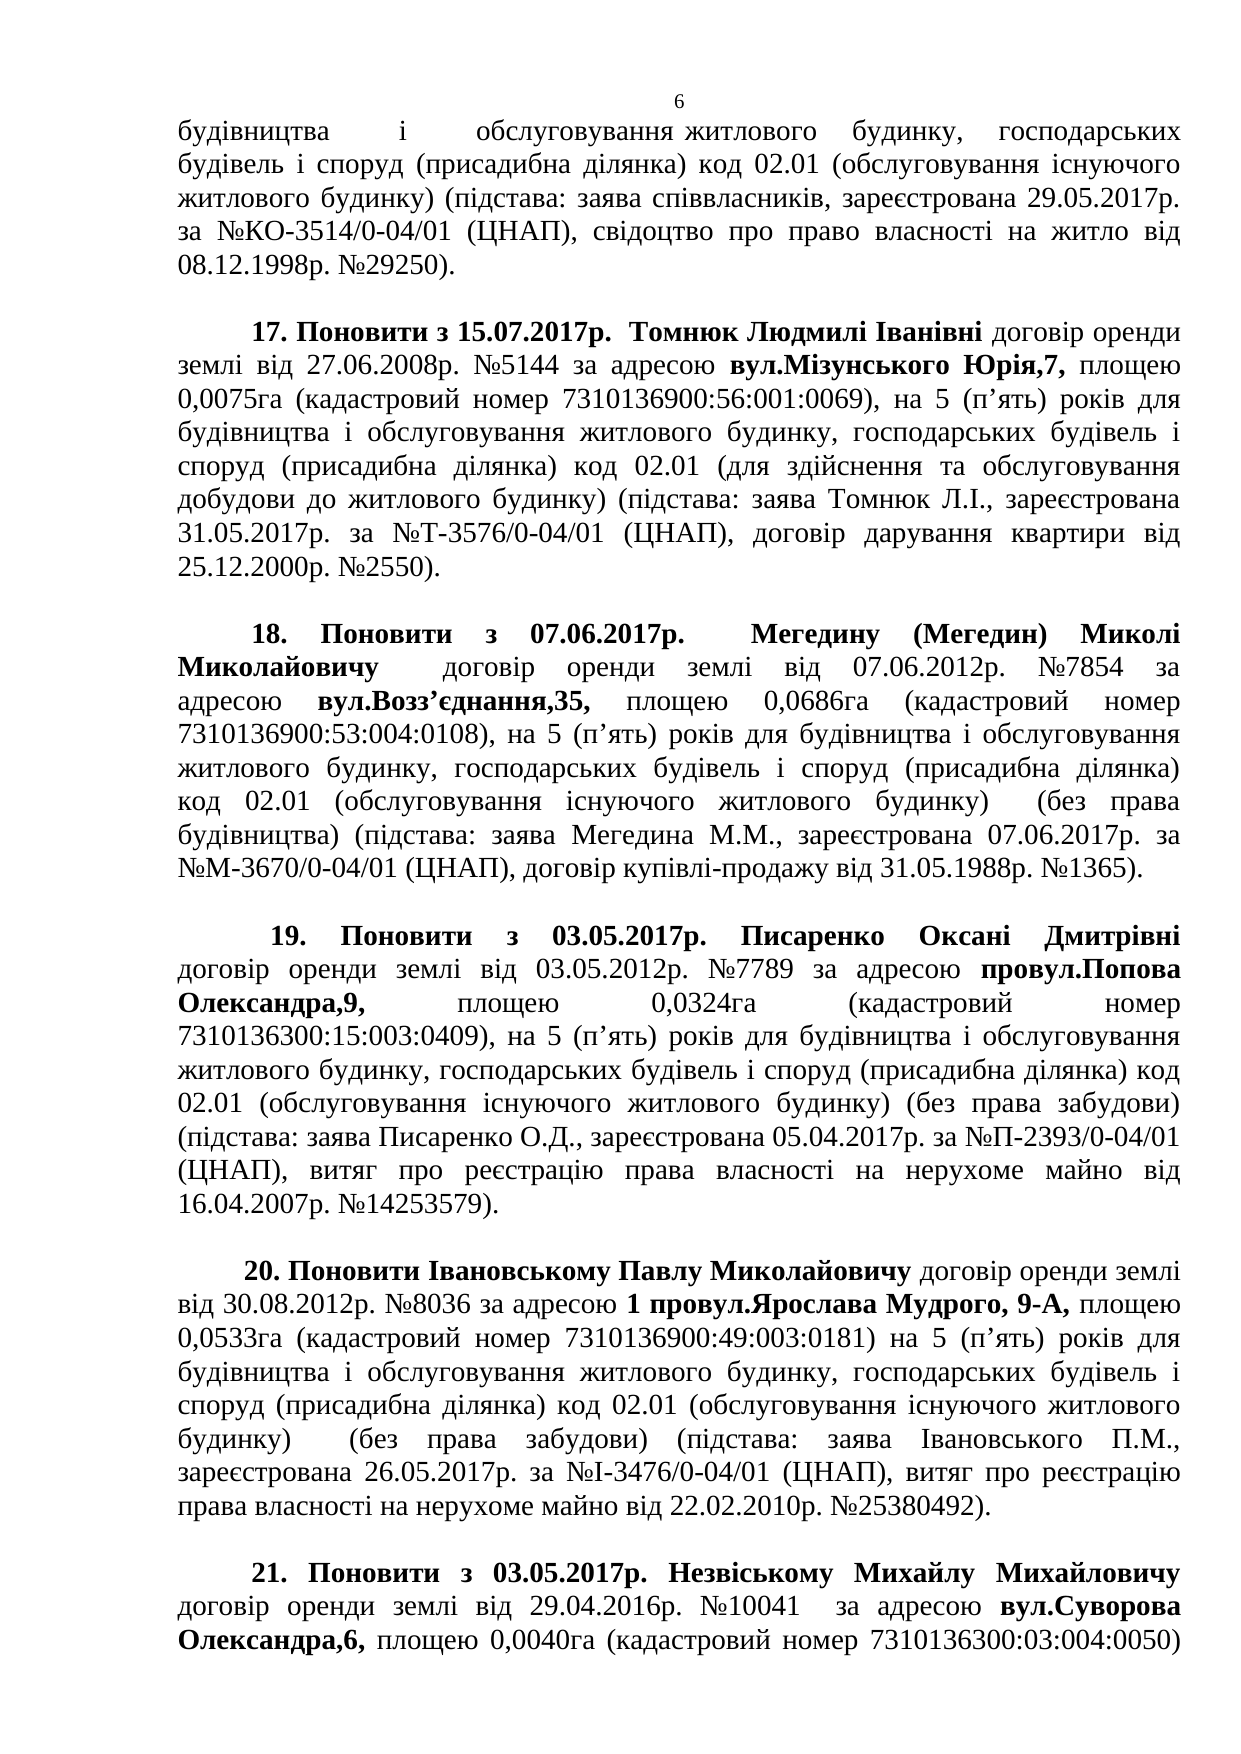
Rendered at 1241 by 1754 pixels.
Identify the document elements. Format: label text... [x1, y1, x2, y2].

text 20. Поновити Івановському Павлу Миколайовичу договір оренди землі від 30.08.2012р. №8036 за адресою 1 провул.Ярослава Мудрого, 9-А, площею 0,0533га (кадастровий номер 7310136900:49:003:0181) на 5 (п’ять) років для будівництва і обслуговування житлового будинку, господарських будівель і споруд (присадибна ділянка) код 02.01 (обслуговування існуючого житлового будинку) (без права забудови) (підстава: заява Івановського П.М., зареєстрована 26.05.2017р. за №І-3476/0-04/01 (ЦНАП), витяг про реєстрацію права власності на нерухоме майно від 22.02.2010р. №25380492). [177, 1253, 1181, 1521]
text 19. Поновити з 03.05.2017р. Писаренко Оксані Дмитрівні договір оренди землі від 03.05.2012р. №7789 за адресою провул.Попова Олександра,9, площею 0,0324га (кадастровий номер 7310136300:15:003:0409), на 5 (п’ять) років для будівництва і обслуговування житлового будинку, господарських будівель і споруд (присадибна ділянка) код 02.01 (обслуговування існуючого житлового будинку) (без права забудови) (підстава: заява Писаренко О.Д., зареєстрована 05.04.2017р. за №П-2393/0-04/01 (ЦНАП), витяг про реєстрацію права власності на нерухоме майно від 16.04.2007р. №14253579). [177, 918, 1181, 1219]
text 17. Поновити з 15.07.2017р. Томнюк Людмилі Іванівні договір оренди землі від 27.06.2008р. №5144 за адресою вул.Мізунського Юрія,7, площею 0,0075га (кадастровий номер 7310136900:56:001:0069), на 5 (п’ять) років для будівництва і обслуговування житлового будинку, господарських будівель і споруд (присадибна ділянка) код 02.01 (для здійснення та обслуговування добудови до житлового будинку) (підстава: заява Томнюк Л.І., зареєстрована 31.05.2017р. за №Т-3576/0-04/01 (ЦНАП), договір дарування квартири від 25.12.2000р. №2550). [177, 314, 1181, 582]
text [177, 1555, 1181, 1656]
text 18. Поновити з 07.06.2017р. Мегедину (Мегедин) Миколі Миколайовичу договір оренди землі від 07.06.2012р. №7854 за адресою вул.Возз’єднання,35, площею 0,0686га (кадастровий номер 7310136900:53:004:0108), на 5 (п’ять) років для будівництва і обслуговування житлового будинку, господарських будівель і споруд (присадибна ділянка) код 02.01 (обслуговування існуючого житлового будинку) (без права будівництва) (підстава: заява Мегедина М.М., зареєстрована 07.06.2017р. за №М-3670/0-04/01 (ЦНАП), договір купівлі-продажу від 31.05.1988р. №1365). [177, 616, 1181, 884]
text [177, 113, 1181, 280]
